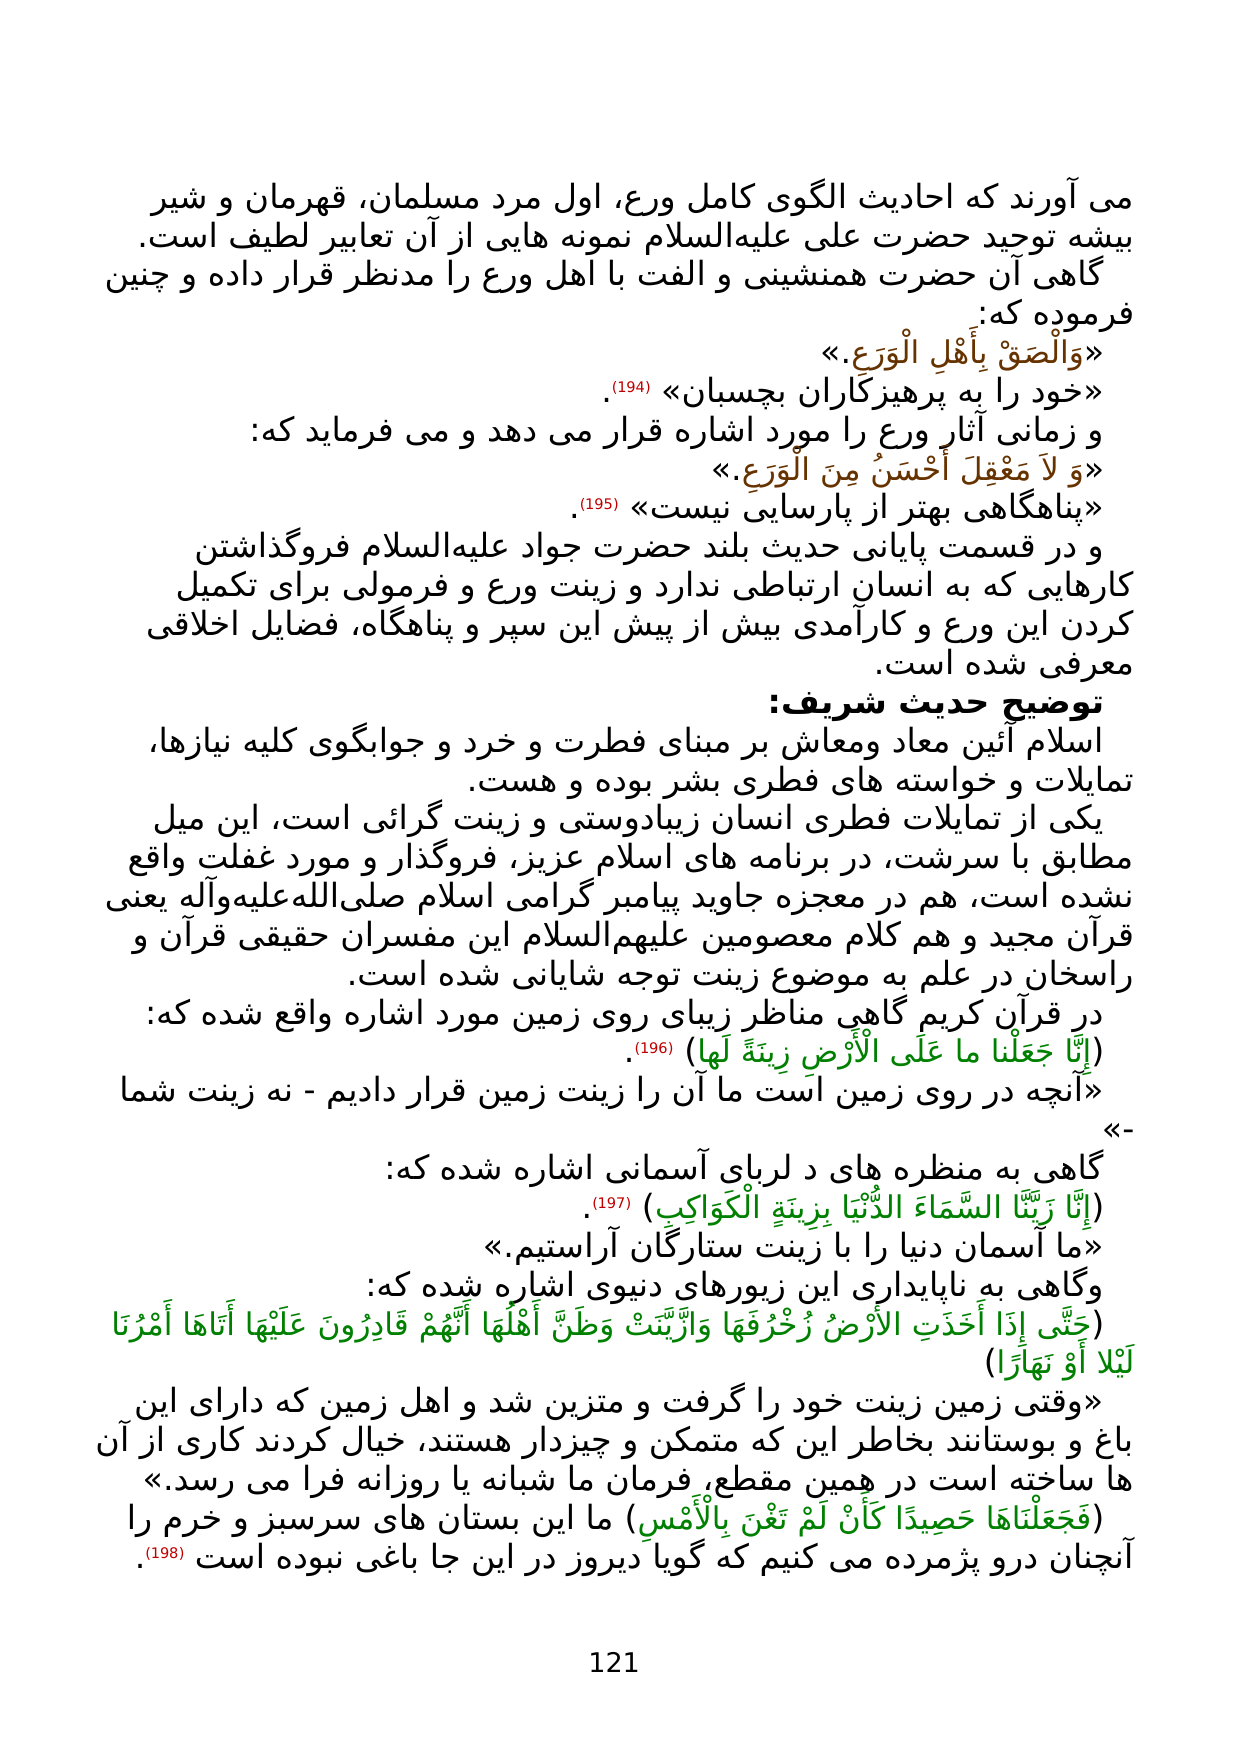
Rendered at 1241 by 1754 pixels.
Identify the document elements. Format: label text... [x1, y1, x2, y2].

text وگاهى به ناپايدارى اين زيورهاى دنيوى اشاره شده كه: [94, 1265, 1134, 1304]
text در قرآن كريم گاهى مناظر زيباى روى زمين مورد اشاره واقع شده كه: [94, 993, 1134, 1032]
text «ما آسمان دنيا را با زينت ستارگان آراستيم.» [94, 1226, 1134, 1265]
text يكى از تمايلات فطرى انسان زيبادوستى و زينت گرائى است، اين ميل مطابق با سرشت، در برنامه هاى اسلام عزيز، فروگذار و مورد غفلت واقع نشده است، هم در معجزه جاويد پيامبر گرامى اسلام صلى‌الله‌عليه‌وآله‌ يعنى قرآن مجيد و هم كلام معصومين عليهم‌السلام اين مفسران حقيقى قرآن و راسخان در علم به موضوع زينت توجه شايانى شده است. [94, 799, 1134, 993]
text (فَجَعَلْنَاهَا حَصِيدًا كَأَنْ لَمْ تَغْنَ بِالْأَمْسِ) ما اين بستان هاى سرسبز و خرم را آنچنان درو پژمرده مى كنيم كه گويا ديروز در اين جا باغى نبوده است (198). [94, 1498, 1134, 1576]
text «پناهگاهى بهتر از پارسايى نيست» (195). [94, 488, 1134, 527]
text (إِنَّا جَعَلْنا ما عَلَى الْأَرْضِ زِينَةً لَها) (196). [94, 1032, 1134, 1071]
text گاهى به منظره هاى د لرباى آسمانى اشاره شده كه: [94, 1148, 1134, 1187]
text و در قسمت پايانى حديث بلند حضرت جواد عليه‌السلام فروگذاشتن كارهايى كه به انسان ارتباطى ندارد و زينت ورع و فرمولى براى تكميل كردن اين ورع و كارآمدى بيش از پيش اين سپر و پناهگاه، فضايل اخلاقى معرفى شده است. [94, 527, 1134, 682]
text گاهى آن حضرت همنشينى و الفت با اهل ورع را مدنظر قرار داده و چنين فرموده كه: [94, 255, 1134, 333]
text و زمانى آثار ورع را مورد اشاره قرار مى دهد و مى فرمايد كه: [94, 410, 1134, 449]
text اسلام آئين معاد ومعاش بر مبناى فطرت و خرد و جوابگوى كليه نيازها، تمايلات و خواسته هاى فطرى بشر بوده و هست. [94, 721, 1134, 799]
text «خود را به پرهيزكاران بچسبان» (194). [94, 371, 1134, 410]
text توضيح حديث شريف: [94, 682, 1134, 721]
text «وَ لاَ مَعْقِلَ أَحْسَنُ مِنَ الْوَرَعِ.» [94, 449, 1134, 488]
text (حَتَّى إِذَا أَخَذَتِ الأرْضُ زُخْرُفَهَا وَازَّيَّنَتْ وَظَنَّ أَهْلُهَا أَنَّهُمْ قَادِرُونَ عَلَيْهَا أَتَاهَا أَمْرُنَا لَيْلا أَوْ نَهَارًا) [94, 1304, 1134, 1382]
text «وَالْصَقْ بِأَهْلِ الْوَرَعِ.» [94, 333, 1134, 371]
text «وقتى زمين زينت خود را گرفت و متزين شد و اهل زمين كه داراى اين باغ و بوستانند بخاطر اين كه متمكن و چيزدار هستند، خيال كردند كارى از آن ها ساخته است در همين مقطع، فرمان ما شبانه يا روزانه فرا مى رسد.» [94, 1382, 1134, 1498]
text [94, 177, 1134, 255]
text (إِنَّا زَيَّنَّا السَّمَاءَ الدُّنْيَا بِزِينَةٍ الْكَوَاكِبِ) (197). [94, 1187, 1134, 1226]
text «آنچه در روى زمين است ما آن را زينت زمين قرار داديم - نه زينت شما -» [94, 1071, 1134, 1148]
